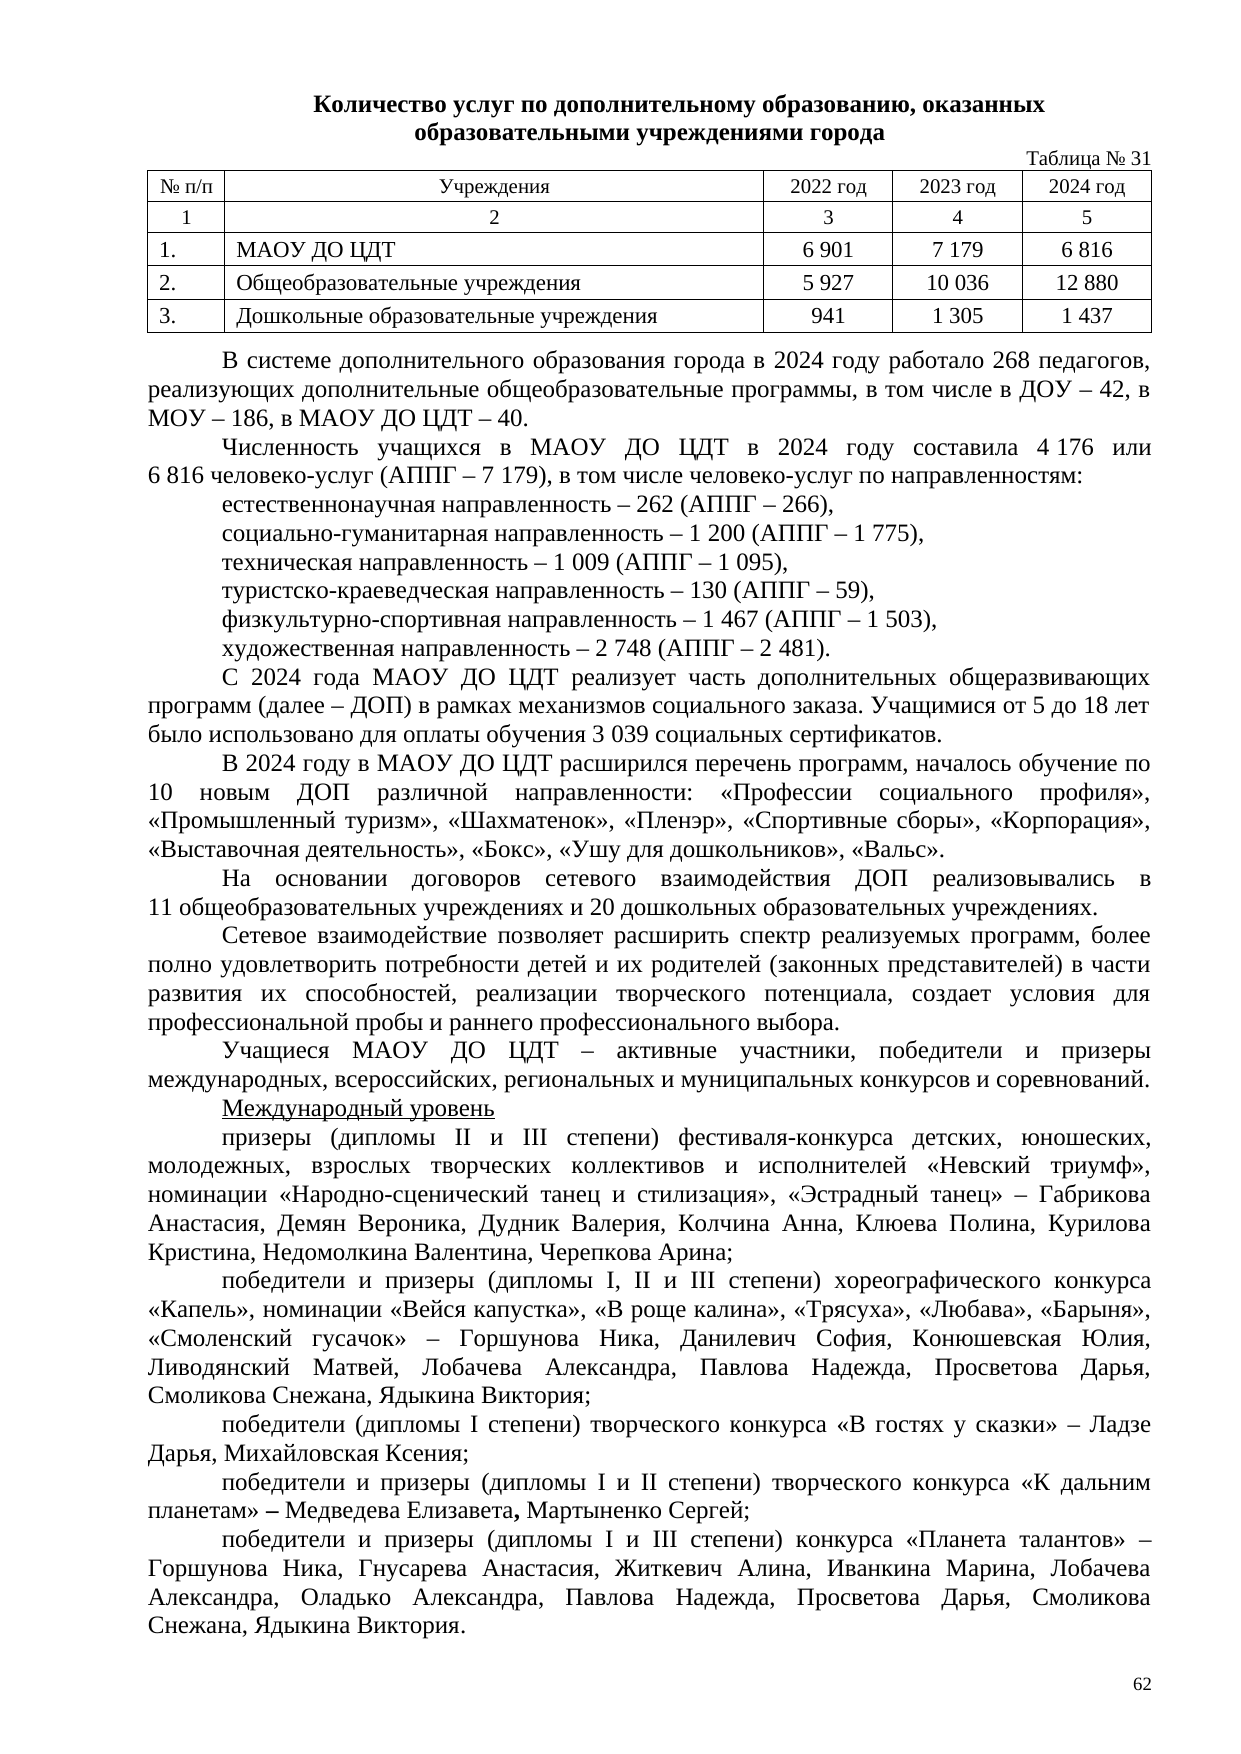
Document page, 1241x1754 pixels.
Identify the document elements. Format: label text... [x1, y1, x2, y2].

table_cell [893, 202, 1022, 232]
text Учащиеся МАОУ ДО ЦДТ – активные участники, победители и призеры международных, всероссийских, региональных и муниципальных конкурсов и соревнований. [148, 1035, 1152, 1093]
text Сетевое взаимодействие позволяет расширить спектр реализуемых программ, более полно удовлетворить потребности детей и их родителей (законных представителей) в части развития их способностей, реализации творческого потенциала, создает условия для профессиональной пробы и раннего профессионального выбора. [148, 920, 1152, 1035]
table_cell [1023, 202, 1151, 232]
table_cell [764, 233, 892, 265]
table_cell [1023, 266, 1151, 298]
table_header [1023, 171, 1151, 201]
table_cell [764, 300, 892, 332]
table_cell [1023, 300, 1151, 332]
text Таблица № 31 [148, 146, 1152, 170]
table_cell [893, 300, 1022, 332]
text Численность учащихся в МАОУ ДО ЦДТ в 2024 году составила 4 176 или 6 816 человеко-услуг (АППГ – 7 179), в том числе человеко-услуг по направленностям: [148, 432, 1152, 489]
text естественнонаучная направленность – 262 (АППГ – 266), [148, 489, 1152, 518]
text победители и призеры (дипломы I и III степени) конкурса «Планета талантов» – Горшунова Ника, Гнусарева Анастасия, Житкевич Алина, Иванкина Марина, Лобачева Александра, Оладько Александра, Павлова Надежда, Просветова Дарья, Смоликова Снежана, Ядыкина Виктория. [148, 1524, 1152, 1639]
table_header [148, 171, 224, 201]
text победители и призеры (дипломы I и II степени) творческого конкурса «К дальним планетам» – Медведева Елизавета, Мартыненко Сергей; [148, 1467, 1152, 1524]
text На основании договоров сетевого взаимодействия ДОП реализовывались в 11 общеобразовательных учреждениях и 20 дошкольных образовательных учреждениях. [148, 863, 1152, 920]
text социально-гуманитарная направленность – 1 200 (АППГ – 1 775), [148, 518, 1152, 547]
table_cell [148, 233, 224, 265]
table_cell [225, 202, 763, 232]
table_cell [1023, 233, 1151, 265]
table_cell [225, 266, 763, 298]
text В 2024 году в МАОУ ДО ЦДТ расширился перечень программ, началось обучение по 10 новым ДОП различной направленности: «Профессии социального профиля», «Промышленный туризм», «Шахматенок», «Пленэр», «Спортивные сборы», «Корпорация», «Выставочная деятельность», «Бокс», «Ушу для дошкольников», «Вальс». [148, 748, 1152, 863]
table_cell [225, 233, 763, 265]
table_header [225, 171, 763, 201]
text техническая направленность – 1 009 (АППГ – 1 095), [148, 547, 1152, 575]
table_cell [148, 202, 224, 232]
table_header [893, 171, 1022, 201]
text физкультурно-спортивная направленность – 1 467 (АППГ – 1 503), [148, 604, 1152, 633]
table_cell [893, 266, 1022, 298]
text В системе дополнительного образования города в 2024 году работало 268 педагогов, реализующих дополнительные общеобразовательные программы, в том числе в ДОУ – 42, в МОУ – 186, в МАОУ ДО ЦДТ – 40. [148, 345, 1152, 432]
text Международный уровень [148, 1093, 1152, 1122]
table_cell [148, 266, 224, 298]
text победители и призеры (дипломы I, II и III степени) хореографического конкурса «Капель», номинации «Вейся капустка», «В роще калина», «Трясуха», «Любава», «Барыня», «Смоленский гусачок» – Горшунова Ника, Данилевич София, Конюшевская Юлия, Ливодянский Матвей, Лобачева Александра, Павлова Надежда, Просветова Дарья, Смоликова Снежана, Ядыкина Виктория; [148, 1265, 1152, 1409]
text художественная направленность – 2 748 (АППГ – 2 481). [148, 633, 1152, 662]
text С 2024 года МАОУ ДО ЦДТ реализует часть дополнительных общеразвивающих программ (далее – ДОП) в рамках механизмов социального заказа. Учащимися от 5 до 18 лет было использовано для оплаты обучения 3 039 социальных сертификатов. [148, 662, 1152, 748]
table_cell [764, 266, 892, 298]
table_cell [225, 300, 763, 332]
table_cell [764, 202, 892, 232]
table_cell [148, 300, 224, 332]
text Количество услуг по дополнительному образованию, оказанных образовательными учреждениями города [148, 89, 1152, 146]
text победители (дипломы I степени) творческого конкурса «В гостях у сказки» – Ладзе Дарья, Михайловская Ксения; [148, 1409, 1152, 1467]
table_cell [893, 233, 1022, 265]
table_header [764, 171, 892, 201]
text туристско-краеведческая направленность – 130 (АППГ – 59), [148, 575, 1152, 604]
text призеры (дипломы II и III степени) фестиваля-конкурса детских, юношеских, молодежных, взрослых творческих коллективов и исполнителей «Невский триумф», номинации «Народно-сценический танец и стилизация», «Эстрадный танец» – Габрикова Анастасия, Демян Вероника, Дудник Валерия, Колчина Анна, Клюева Полина, Курилова Кристина, Недомолкина Валентина, Черепкова Арина; [148, 1122, 1152, 1265]
